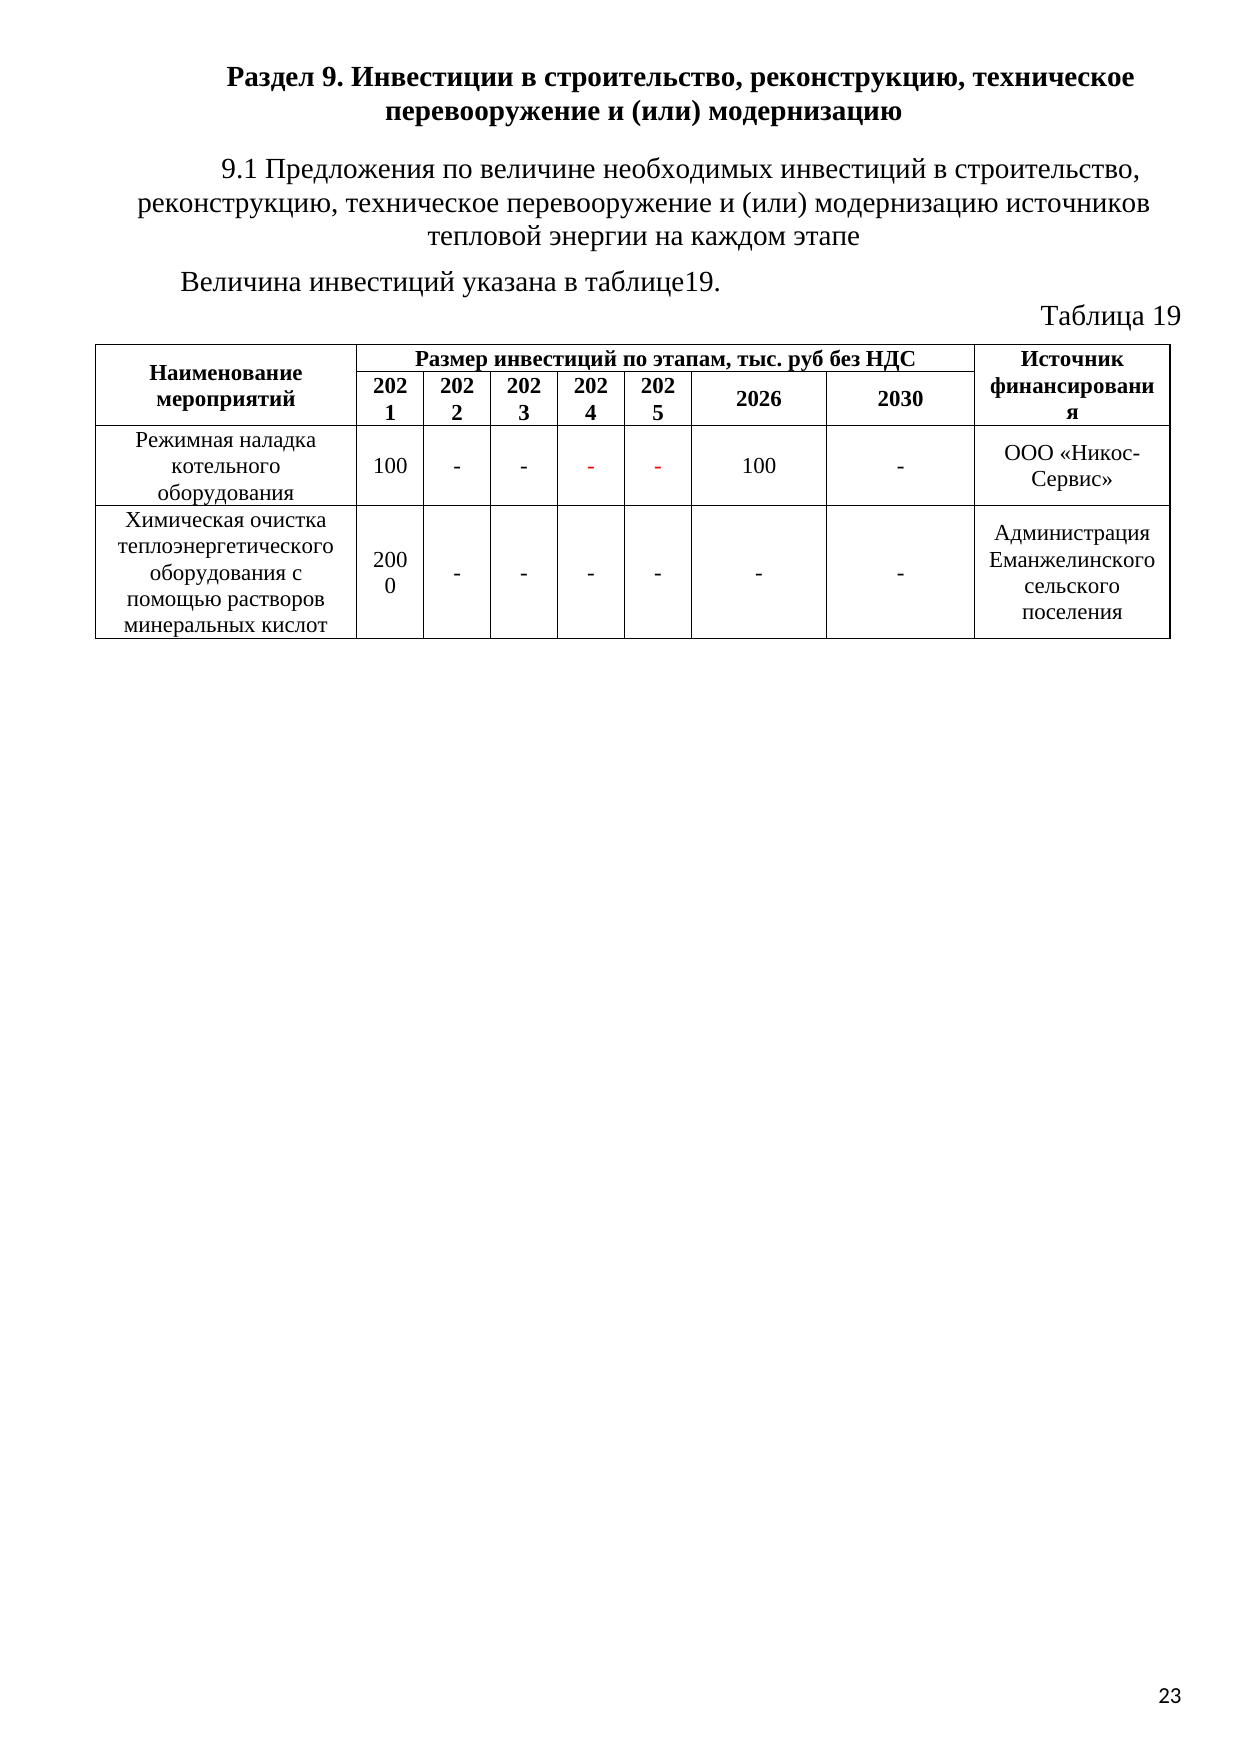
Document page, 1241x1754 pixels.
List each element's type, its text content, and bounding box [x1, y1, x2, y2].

table_cell ООО «Никос-Сервис» [975, 426, 1169, 505]
text Раздел 9. Инвестиции в строительство, реконструкцию, техническое перевооружение и (или) модернизацию [106, 59, 1181, 126]
table_cell 2025 [625, 372, 691, 425]
table_header Наименование мероприятий [96, 345, 356, 425]
table_cell - [424, 506, 490, 638]
table_cell 2026 [692, 372, 826, 425]
text Таблица 19 [106, 298, 1181, 331]
table_header Источник финансирования [975, 345, 1169, 425]
table_cell 2023 [491, 372, 557, 425]
text Величина инвестиций указана в таблице19. [106, 264, 1181, 298]
table_cell - [424, 426, 490, 505]
table_cell - [692, 506, 826, 638]
table_cell 2024 [558, 372, 624, 425]
table_cell 100 [357, 426, 423, 505]
table_cell Химическая очистка теплоэнергетического оборудования c помощью растворов минеральных кислот [96, 506, 356, 638]
table_cell - [827, 506, 974, 638]
table_cell - [558, 426, 624, 505]
table_cell Администрация Еманжелинского сельского поселения [975, 506, 1169, 638]
table_cell - [491, 426, 557, 505]
text 9.1 Предложения по величине необходимых инвестиций в строительство, реконструкцию, техническое перевооружение и (или) модернизацию источников тепловой энергии на каждом этапе [106, 151, 1181, 252]
table_cell - [491, 506, 557, 638]
table_cell 2030 [827, 372, 974, 425]
table_cell 2000 [357, 506, 423, 638]
table_cell Режимная наладка котельного оборудования [96, 426, 356, 505]
table_cell 2022 [424, 372, 490, 425]
table_cell - [625, 506, 691, 638]
table_cell - [558, 506, 624, 638]
table_header Размер инвестиций по этапам, тыс. руб без НДС [357, 345, 974, 371]
table_cell - [625, 426, 691, 505]
table_cell 100 [692, 426, 826, 505]
table_cell - [827, 426, 974, 505]
table_cell 2021 [357, 372, 423, 425]
